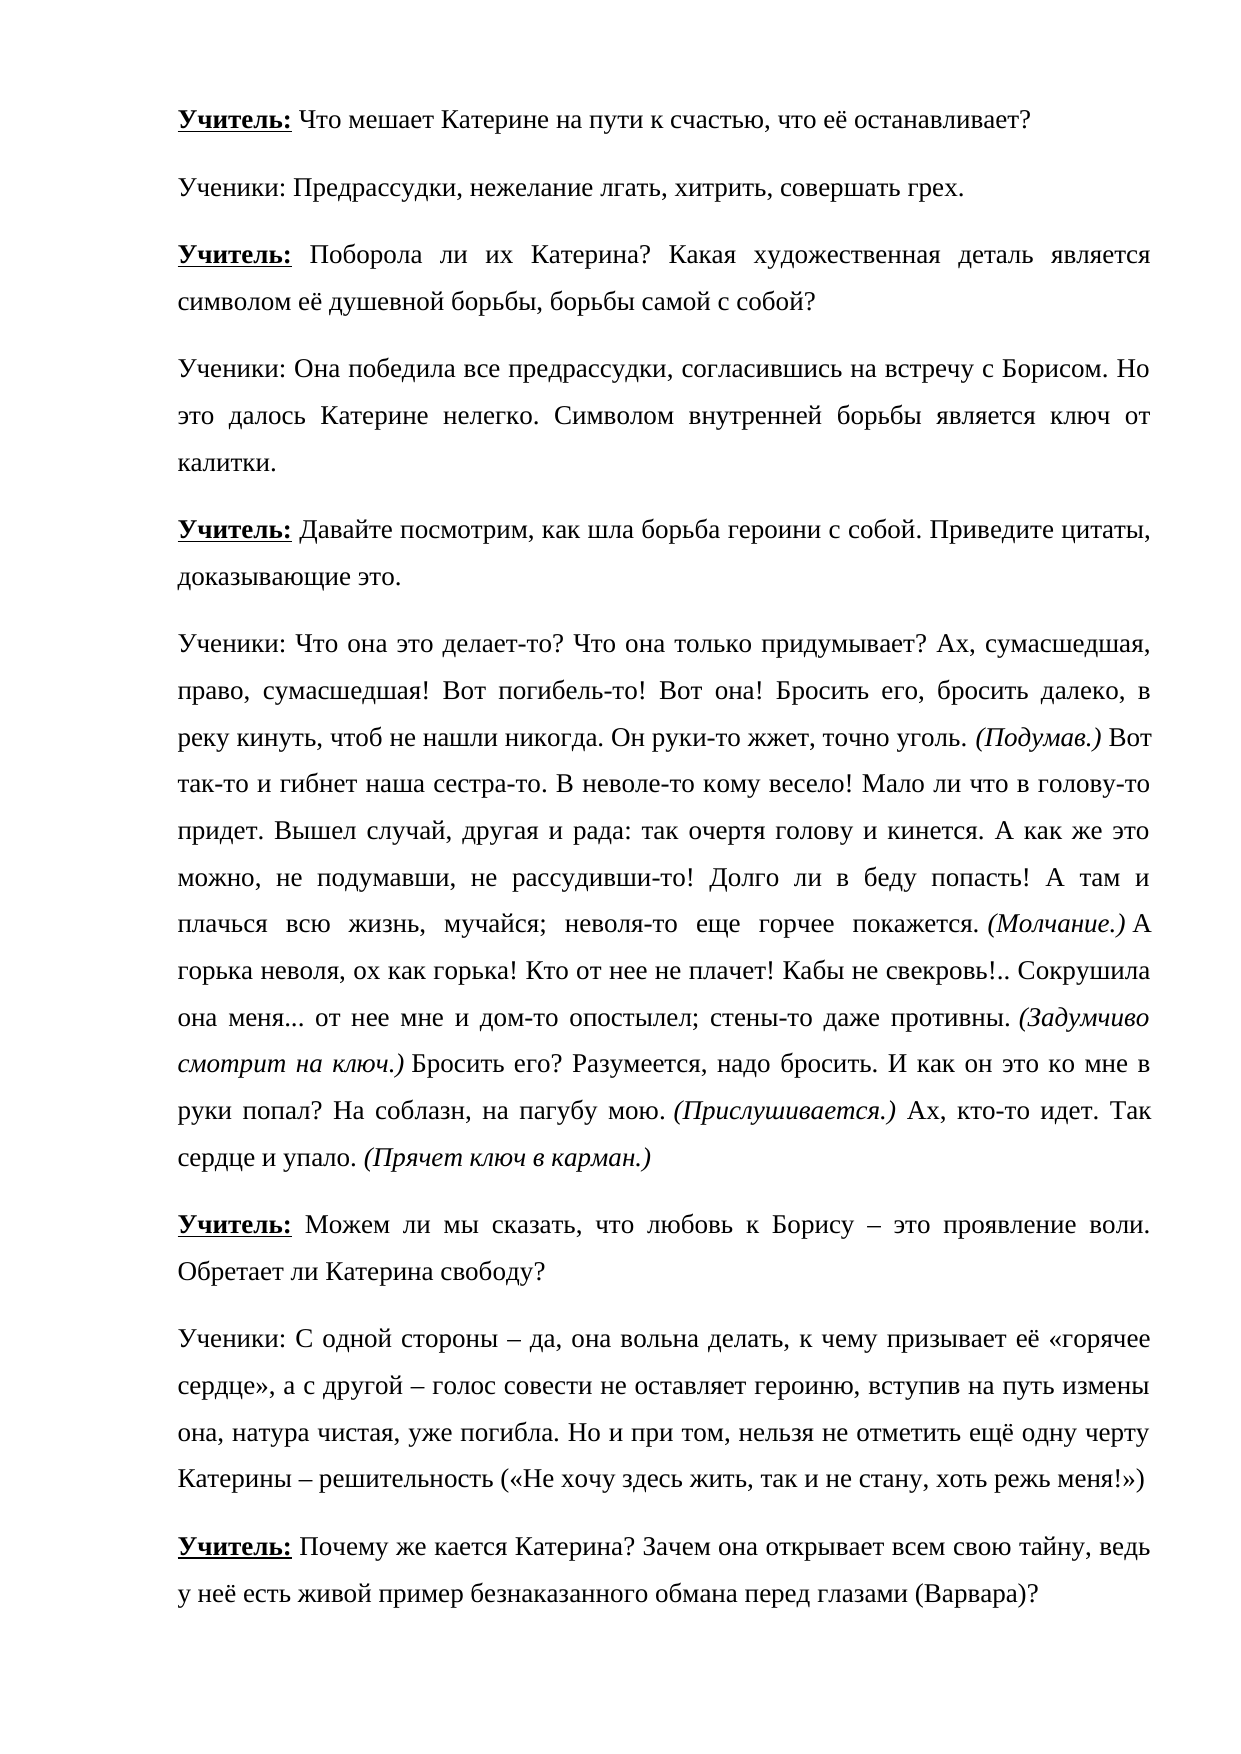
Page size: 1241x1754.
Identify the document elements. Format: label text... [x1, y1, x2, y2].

text Учитель: Почему же кается Катерина? Зачем она открывает всем свою тайну, ведь у неё есть живой пример безнаказанного обмана перед глазами (Варвара)? [177, 1530, 1152, 1608]
text Учитель: Можем ли мы сказать, что любовь к Борису – это проявление воли. Обретает ли Катерина свободу? [177, 1208, 1152, 1286]
text Ученики: Она победила все предрассудки, согласившись на встречу с Борисом. Но это далось Катерине нелегко. Символом внутренней борьбы является ключ от калитки. [177, 353, 1152, 477]
text Ученики: Предрассудки, нежелание лгать, хитрить, совершать грех. [177, 171, 1152, 202]
text Учитель: Поборола ли их Катерина? Какая художественная деталь является символом её душевной борьбы, борьбы самой с собой? [177, 238, 1152, 316]
text Ученики: С одной стороны – да, она вольна делать, к чему призывает её «горячее сердце», а с другой – голос совести не оставляет героиню, вступив на путь измены она, натура чистая, уже погибла. Но и при том, нельзя не отметить ещё одну черту Катерины – решительность («Не хочу здесь жить, так и не стану, хоть режь меня!») [177, 1323, 1152, 1494]
text Учитель: Давайте посмотрим, как шла борьба героини с собой. Приведите цитаты, доказывающие это. [177, 513, 1152, 591]
text Ученики: Что она это делает-то? Что она только придумывает? Ах, сумасшедшая, право, сумасшедшая! Вот погибель-то! Вот она! Бросить его, бросить далеко, в реку кинуть, чтоб не нашли никогда. Он руки-то жжет, точно уголь. (Подумав.) Вот так-то и гибнет наша сестра-то. В неволе-то кому весело! Мало ли что в голову-то придет. Вышел случай, другая и рада: так очертя голову и кинется. А как же это можно, не подумавши, не рассудивши-то! Долго ли в беду попасть! А там и плачься всю жизнь, мучайся; неволя-то еще горчее покажется. (Молчание.) А горька неволя, ох как горька! Кто от нее не плачет! Кабы не свекровь!.. Сокрушила она меня... от нее мне и дом-то опостылел; стены-то даже противны. (Задумчиво смотрит на ключ.) Бросить его? Разумеется, надо бросить. И как он это ко мне в руки попал? На соблазн, на пагубу мою. (Прислушивается.) Ах, кто-то идет. Так сердце и упало. (Прячет ключ в карман.) [177, 628, 1152, 1172]
text Учитель: Что мешает Катерине на пути к счастью, что её останавливает? [177, 103, 1152, 134]
